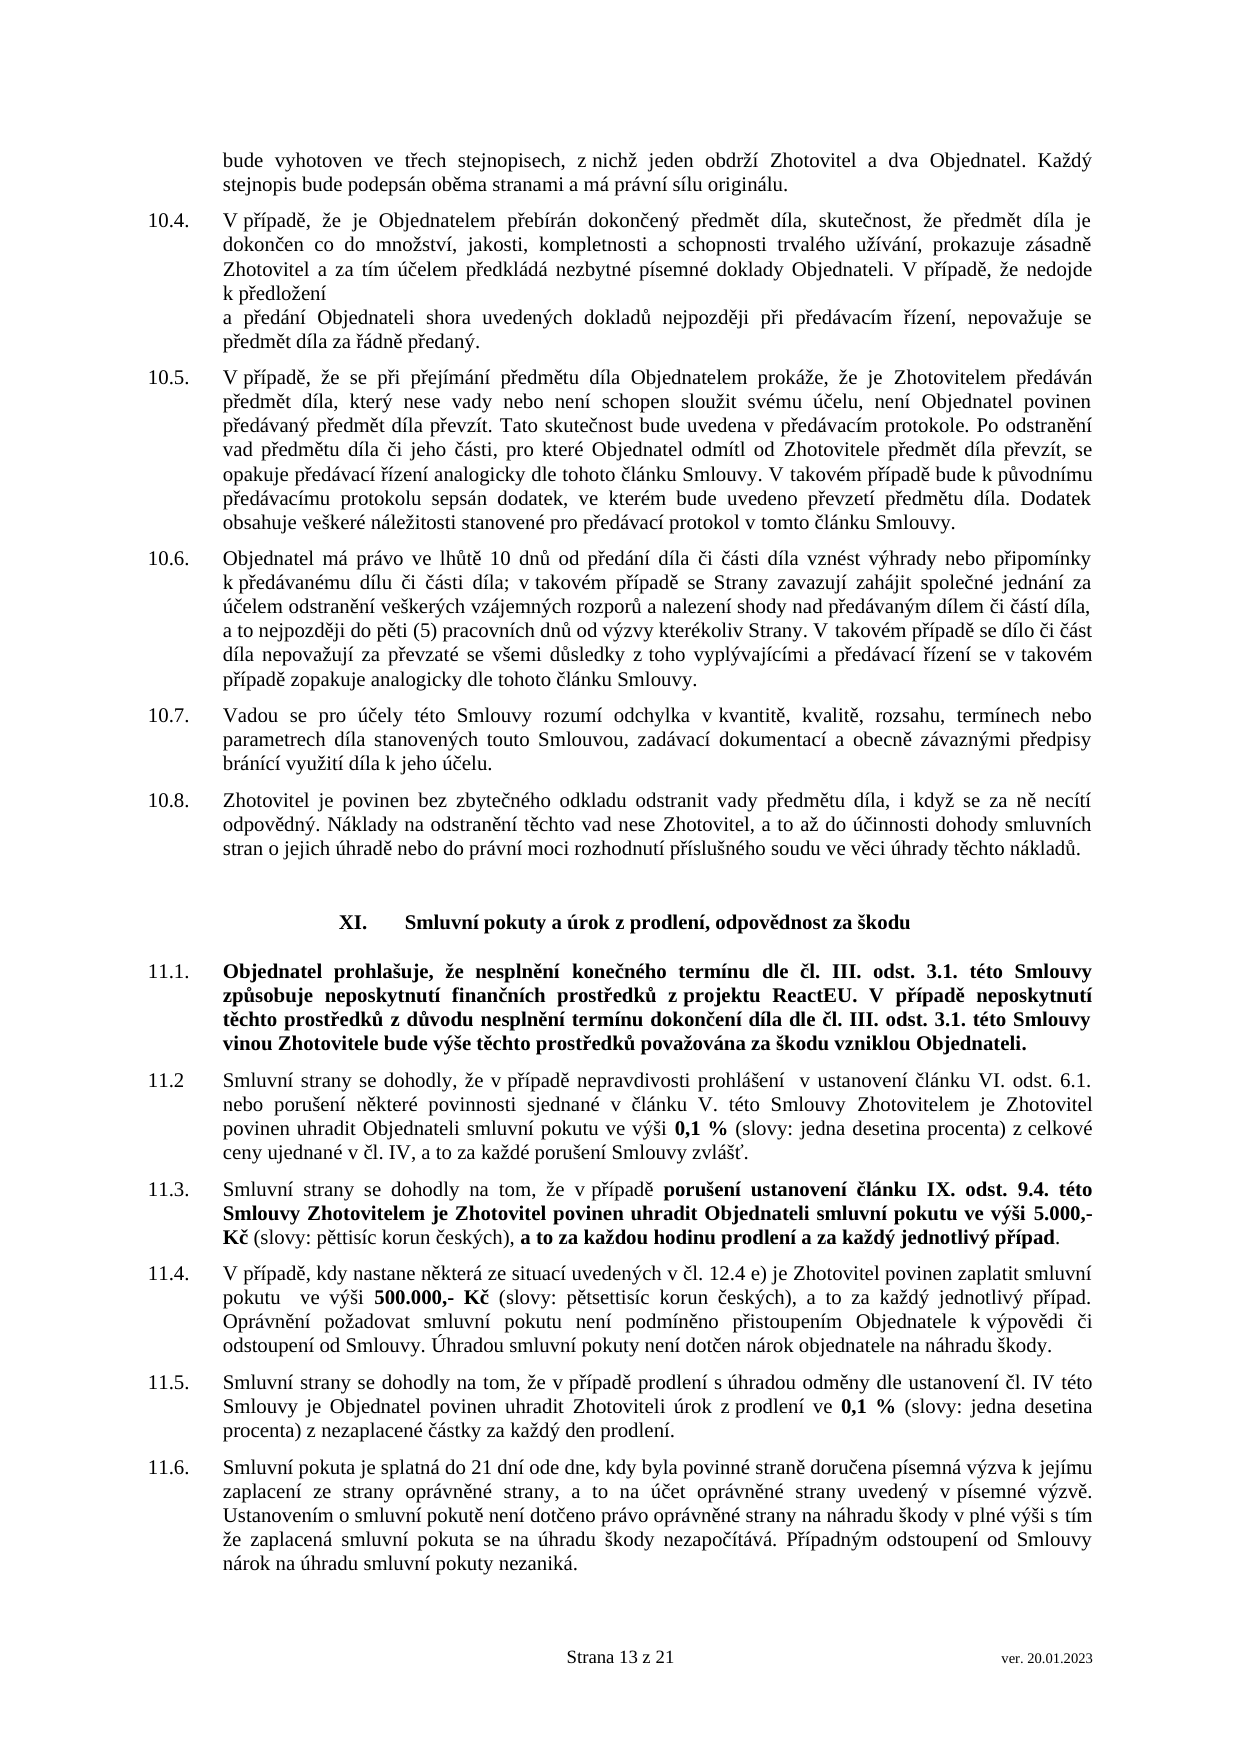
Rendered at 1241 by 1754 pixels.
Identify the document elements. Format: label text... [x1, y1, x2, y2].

text 11.4. V případě, kdy nastane některá ze situací uvedených v čl. 12.4 e) je Zhotovitel povinen zaplatit smluvní pokutu ve výši 500.000,- Kč (slovy: pětsettisíc korun českých), a to za každý jednotlivý případ. Oprávnění požadovat smluvní pokutu není podmíněno přistoupením Objednatele k výpovědi či odstoupení od Smlouvy. Úhradou smluvní pokuty není dotčen nárok objednatele na náhradu škody. [148, 1261, 1092, 1357]
text 11.5. Smluvní strany se dohodly na tom, že v případě prodlení s úhradou odměny dle ustanovení čl. IV této Smlouvy je Objednatel povinen uhradit Zhotoviteli úrok z prodlení ve 0,1 % (slovy: jedna desetina procenta) z nezaplacené částky za každý den prodlení. [148, 1370, 1092, 1442]
text 11.3. Smluvní strany se dohodly na tom, že v případě porušení ustanovení článku IX. odst. 9.4. této Smlouvy Zhotovitelem je Zhotovitel povinen uhradit Objednateli smluvní pokutu ve výši 5.000,- Kč (slovy: pěttisíc korun českých), a to za každou hodinu prodlení a za každý jednotlivý případ. [148, 1176, 1092, 1249]
text 10.8. Zhotovitel je povinen bez zbytečného odkladu odstranit vady předmětu díla, i když se za ně necítí odpovědný. Náklady na odstranění těchto vad nese Zhotovitel, a to až do účinnosti dohody smluvních stran o jejich úhradě nebo do právní moci rozhodnutí příslušného soudu ve věci úhrady těchto nákladů. [148, 788, 1092, 860]
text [221, 148, 1092, 196]
text 11.2 Smluvní strany se dohodly, že v případě nepravdivosti prohlášení v ustanovení článku VI. odst. 6.1. nebo porušení některé povinnosti sjednané v článku V. této Smlouvy Zhotovitelem je Zhotovitel povinen uhradit Objednateli smluvní pokutu ve výši 0,1 % (slovy: jedna desetina procenta) z celkové ceny ujednané v čl. IV, a to za každé porušení Smlouvy zvlášť. [148, 1068, 1092, 1164]
text 11.6. Smluvní pokuta je splatná do 21 dní ode dne, kdy byla povinné straně doručena písemná výzva k jejímu zaplacení ze strany oprávněné strany, a to na účet oprávněné strany uvedený v písemné výzvě. Ustanovením o smluvní pokutě není dotčeno právo oprávněné strany na náhradu škody v plné výši s tím že zaplacená smluvní pokuta se na úhradu škody nezapočítává. Případným odstoupení od Smlouvy nárok na úhradu smluvní pokuty nezaniká. [148, 1454, 1092, 1575]
text 10.7. Vadou se pro účely této Smlouvy rozumí odchylka v kvantitě, kvalitě, rozsahu, termínech nebo parametrech díla stanovených touto Smlouvou, zadávací dokumentací a obecně závaznými předpisy bránící využití díla k jeho účelu. [148, 703, 1092, 775]
text 10.6. Objednatel má právo ve lhůtě 10 dnů od předání díla či části díla vznést výhrady nebo připomínky k předávanému dílu či části díla; v takovém případě se Strany zavazují zahájit společné jednání za účelem odstranění veškerých vzájemných rozporů a nalezení shody nad předávaným dílem či částí díla, a to nejpozději do pěti (5) pracovních dnů od výzvy kterékoliv Strany. V takovém případě se dílo či část díla nepovažují za převzaté se všemi důsledky z toho vyplývajícími a předávací řízení se v takovém případě zopakuje analogicky dle tohoto článku Smlouvy. [148, 546, 1092, 691]
text 10.5. V případě, že se při přejímání předmětu díla Objednatelem prokáže, že je Zhotovitelem předáván předmět díla, který nese vady nebo není schopen sloužit svému účelu, není Objednatel povinen předávaný předmět díla převzít. Tato skutečnost bude uvedena v předávacím protokole. Po odstranění vad předmětu díla či jeho části, pro které Objednatel odmítl od Zhotovitele předmět díla převzít, se opakuje předávací řízení analogicky dle tohoto článku Smlouvy. V takovém případě bude k původnímu předávacímu protokolu sepsán dodatek, ve kterém bude uvedeno převzetí předmětu díla. Dodatek obsahuje veškeré náležitosti stanovené pro předávací protokol v tomto článku Smlouvy. [148, 365, 1092, 534]
text 10.4. V případě, že je Objednatelem přebírán dokončený předmět díla, skutečnost, že předmět díla je dokončen co do množství, jakosti, kompletnosti a schopnosti trvalého užívání, prokazuje zásadně Zhotovitel a za tím účelem předkládá nezbytné písemné doklady Objednateli. V případě, že nedojde k předložení a předání Objednateli shora uvedených dokladů nejpozději při předávacím řízení, nepovažuje se předmět díla za řádně předaný. [148, 208, 1092, 353]
text 11.1. Objednatel prohlašuje, že nesplnění konečného termínu dle čl. III. odst. 3.1. této Smlouvy způsobuje neposkytnutí finančních prostředků z projektu ReactEU. V případě neposkytnutí těchto prostředků z důvodu nesplnění termínu dokončení díla dle čl. III. odst. 3.1. této Smlouvy vinou Zhotovitele bude výše těchto prostředků považována za škodu vzniklou Objednateli. [148, 959, 1092, 1055]
subtitle Smluvní pokuty a úrok z prodlení, odpovědnost za škodu [185, 910, 1092, 934]
